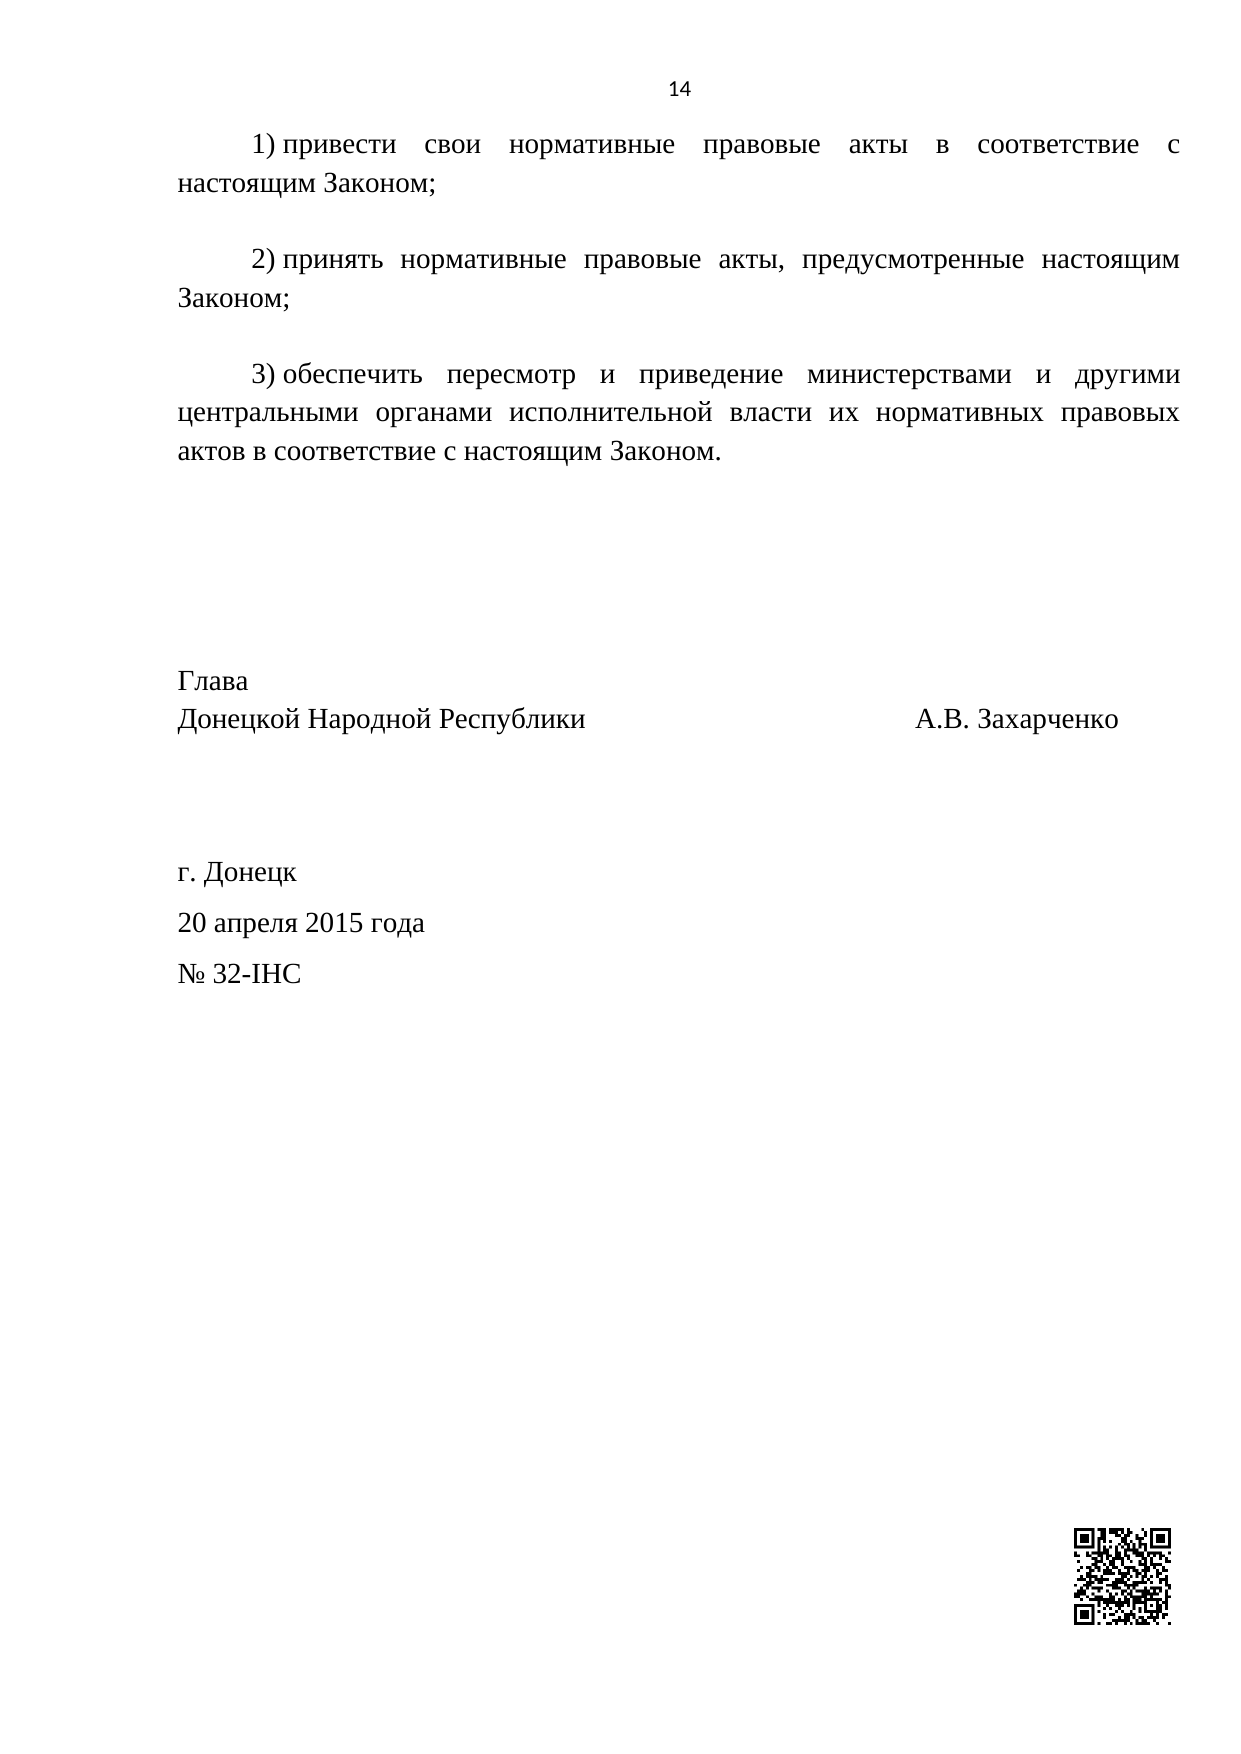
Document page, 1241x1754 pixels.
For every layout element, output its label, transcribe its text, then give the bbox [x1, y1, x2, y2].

text 20 апреля 2015 года [177, 905, 1181, 938]
text Донецкой Народной Республики А.В. Захарченко [177, 702, 1181, 735]
picture [1062, 1517, 1182, 1636]
text Глава [177, 663, 1181, 697]
text № 32-IНС [177, 956, 1181, 989]
text 3) обеспечить пересмотр и приведение министерствами и другими центральными органами исполнительной власти их нормативных правовых актов в соответствие с настоящим Законом. [177, 356, 1181, 466]
text 2) принять нормативные правовые акты, предусмотренные настоящим Законом; [177, 241, 1181, 313]
text 1) привести свои нормативные правовые акты в соответствие с настоящим Законом; [177, 127, 1181, 199]
text г. Донецк [177, 854, 1181, 887]
